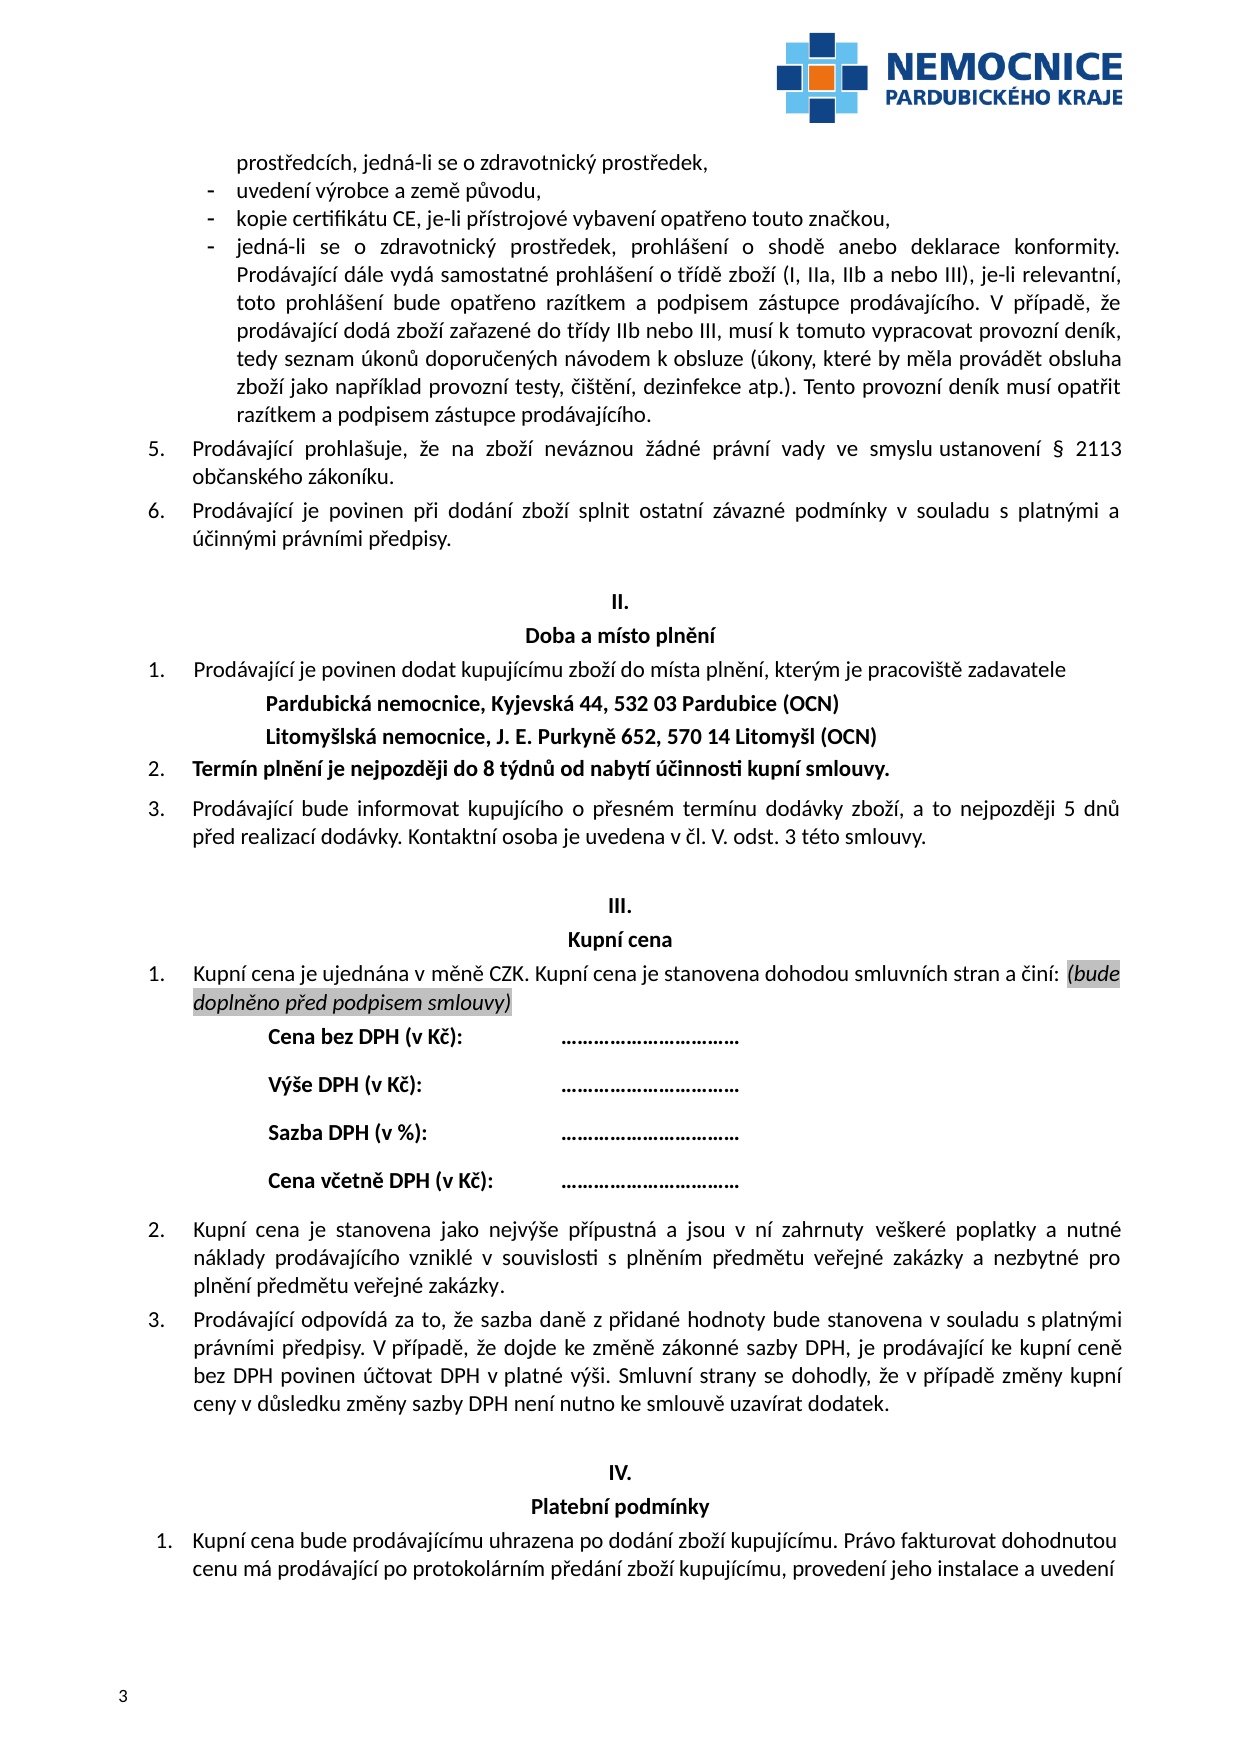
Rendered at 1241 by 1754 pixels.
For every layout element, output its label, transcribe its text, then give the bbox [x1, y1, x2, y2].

text Pardubická nemocnice, Kyjevská 44, 532 03 Pardubice (OCN) [192, 689, 1122, 718]
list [155, 1526, 1122, 1582]
list Prodávající je povinen dodat kupujícímu zboží do místa plnění, kterým je pracoviště zadavatele [148, 655, 1122, 683]
list Kupní cena je ujednána v měně CZK. Kupní cena je stanovena dohodou smluvních stran a činí: (bude doplněno před podpisem smlouvy) [148, 959, 1122, 1016]
list uvedení výrobce a země původu, [207, 176, 1122, 204]
text II. [118, 587, 1122, 615]
list Prodávající bude informovat kupujícího o přesném termínu dodávky zboží, a to nejpozději 5 dnů před realizací dodávky. Kontaktní osoba je uvedena v čl. V. odst. 3 této smlouvy. [148, 794, 1122, 851]
text IV. [118, 1458, 1122, 1486]
list Prodávající odpovídá za to, že sazba daně z přidané hodnoty bude stanovena v souladu s platnými právními předpisy. V případě, že dojde ke změně zákonné sazby DPH, je prodávající ke kupní ceně bez DPH povinen účtovat DPH v platné výši. Smluvní strany se dohodly, že v případě změny kupní ceny v důsledku změny sazby DPH není nutno ke smlouvě uzavírat dodatek. [148, 1305, 1122, 1417]
list Kupní cena je stanovena jako nejvýše přípustná a jsou v ní zahrnuty veškeré poplatky a nutné náklady prodávajícího vzniklé v souvislosti s plněním předmětu veřejné zakázky a nezbytné pro plnění předmětu veřejné zakázky. [148, 1215, 1122, 1299]
text Výše DPH (v Kč): …………………………… [268, 1070, 1122, 1098]
text Kupní cena [118, 925, 1122, 953]
list jedná-li se o zdravotnický prostředek, prohlášení o shodě anebo deklarace konformity. Prodávající dále vydá samostatné prohlášení o třídě zboží (I, IIa, IIb a nebo III), je-li relevantní, toto prohlášení bude opatřeno razítkem a podpisem zástupce prodávajícího. V případě, že prodávající dodá zboží zařazené do třídy IIb nebo III, musí k tomuto vypracovat provozní deník, tedy seznam úkonů doporučených návodem k obsluze (úkony, které by měla provádět obsluha zboží jako například provozní testy, čištění, dezinfekce atp.). Tento provozní deník musí opatřit razítkem a podpisem zástupce prodávajícího. [207, 232, 1122, 428]
text Cena včetně DPH (v Kč): …………………………… [268, 1167, 1122, 1194]
text Cena bez DPH (v Kč): …………………………… [268, 1022, 1122, 1050]
picture [775, 31, 1123, 124]
text III. [118, 891, 1122, 919]
text Doba a místo plnění [118, 621, 1122, 649]
text Platební podmínky [118, 1492, 1122, 1520]
text Sazba DPH (v %): …………………………… [268, 1118, 1122, 1146]
text Litomyšlská nemocnice, J. E. Purkyně 652, 570 14 Litomyšl (OCN) [192, 722, 1122, 750]
list Prodávající je povinen při dodání zboží splnit ostatní závazné podmínky v souladu s platnými a účinnými právními předpisy. [148, 496, 1122, 552]
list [207, 148, 1122, 176]
list kopie certifikátu CE, je-li přístrojové vybavení opatřeno touto značkou, [207, 204, 1122, 232]
list Termín plnění je nejpozději do 8 týdnů od nabytí účinnosti kupní smlouvy. [148, 754, 1122, 782]
list Prodávající prohlašuje, že na zboží neváznou žádné právní vady ve smyslu ustanovení § 2113 občanského zákoníku. [148, 434, 1122, 490]
